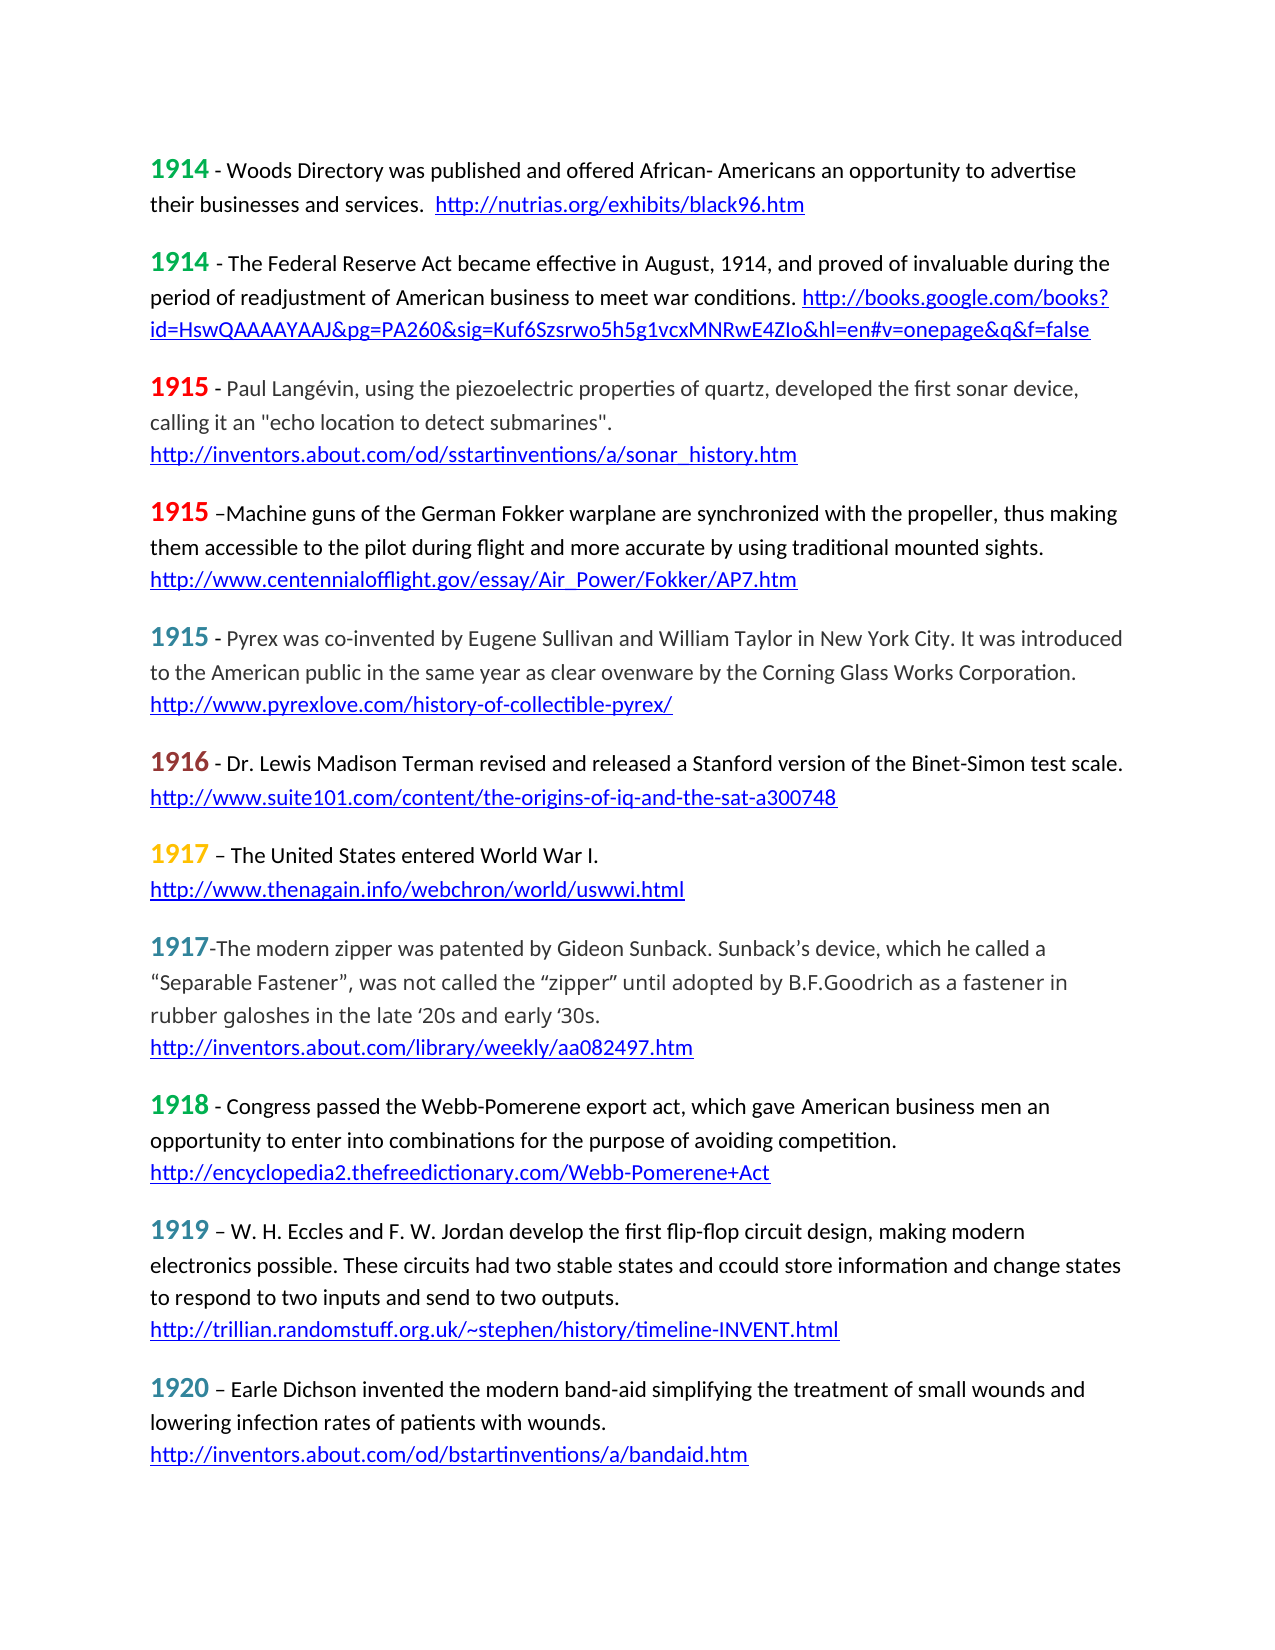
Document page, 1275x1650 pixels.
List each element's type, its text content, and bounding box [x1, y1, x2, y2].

text 1918 - Congress passed the Webb-Pomerene export act, which gave American business men an opportunity to enter into combinations for the purpose of avoiding competition. http://encyclopedia2.thefreedictionary.com/Webb-Pomerene+Act [150, 1086, 1125, 1186]
text 1914 - The Federal Reserve Act became effective in August, 1914, and proved of invaluable during the period of readjustment of American business to meet war conditions. http://books.google.com/books?id=HswQAAAAYAAJ&pg=PA260&sig=Kuf6Szsrwo5h5g1vcxMNRwE4ZIo&hl=en#v=onepage&q&f=false [150, 243, 1125, 343]
text 1917 – The United States entered World War I. http://www.thenagain.info/webchron/world/uswwi.html [150, 836, 1125, 903]
text 1919 – W. H. Eccles and F. W. Jordan develop the first flip-flop circuit design, making modern electronics possible. These circuits had two stable states and ccould store information and change states to respond to two inputs and send to two outputs. http://trillian.randomstuff.org.uk/~stephen/history/timeline-INVENT.html [150, 1211, 1125, 1344]
text 1916 - Dr. Lewis Madison Terman revised and released a Stanford version of the Binet-Simon test scale. http://www.suite101.com/content/the-origins-of-iq-and-the-sat-a300748 [150, 743, 1125, 811]
text 1920 – Earle Dichson invented the modern band-aid simplifying the treatment of small wounds and lowering infection rates of patients with wounds. http://inventors.about.com/od/bstartinventions/a/bandaid.htm [150, 1369, 1125, 1469]
text 1915 - Pyrex was co-invented by Eugene Sullivan and William Taylor in New York City. It was introduced to the American public in the same year as clear ovenware by the Corning Glass Works Corporation. http://www.pyrexlove.com/history-of-collectible-pyrex/ [150, 618, 1125, 718]
text 1914 - Woods Directory was published and offered African- Americans an opportunity to advertise their businesses and services. http://nutrias.org/exhibits/black96.htm [150, 150, 1125, 218]
text 1917-The modern zipper was patented by Gideon Sunback. Sunback’s device, which he called a “Separable Fastener”, was not called the “zipper” until adopted by B.F.Goodrich as a fastener in rubber galoshes in the late ‘20s and early ‘30s. http://inventors.about.com/library/weekly/aa082497.htm [150, 928, 1125, 1061]
text 1915 –Machine guns of the German Fokker warplane are synchronized with the propeller, thus making them accessible to the pilot during flight and more accurate by using traditional mounted sights. http://www.centennialofflight.gov/essay/Air_Power/Fokker/AP7.htm [150, 493, 1125, 593]
text 1915 - Paul Langévin, using the piezoelectric properties of quartz, developed the first sonar device, calling it an "echo location to detect submarines". http://inventors.about.com/od/sstartinventions/a/sonar_history.htm [150, 368, 1125, 468]
